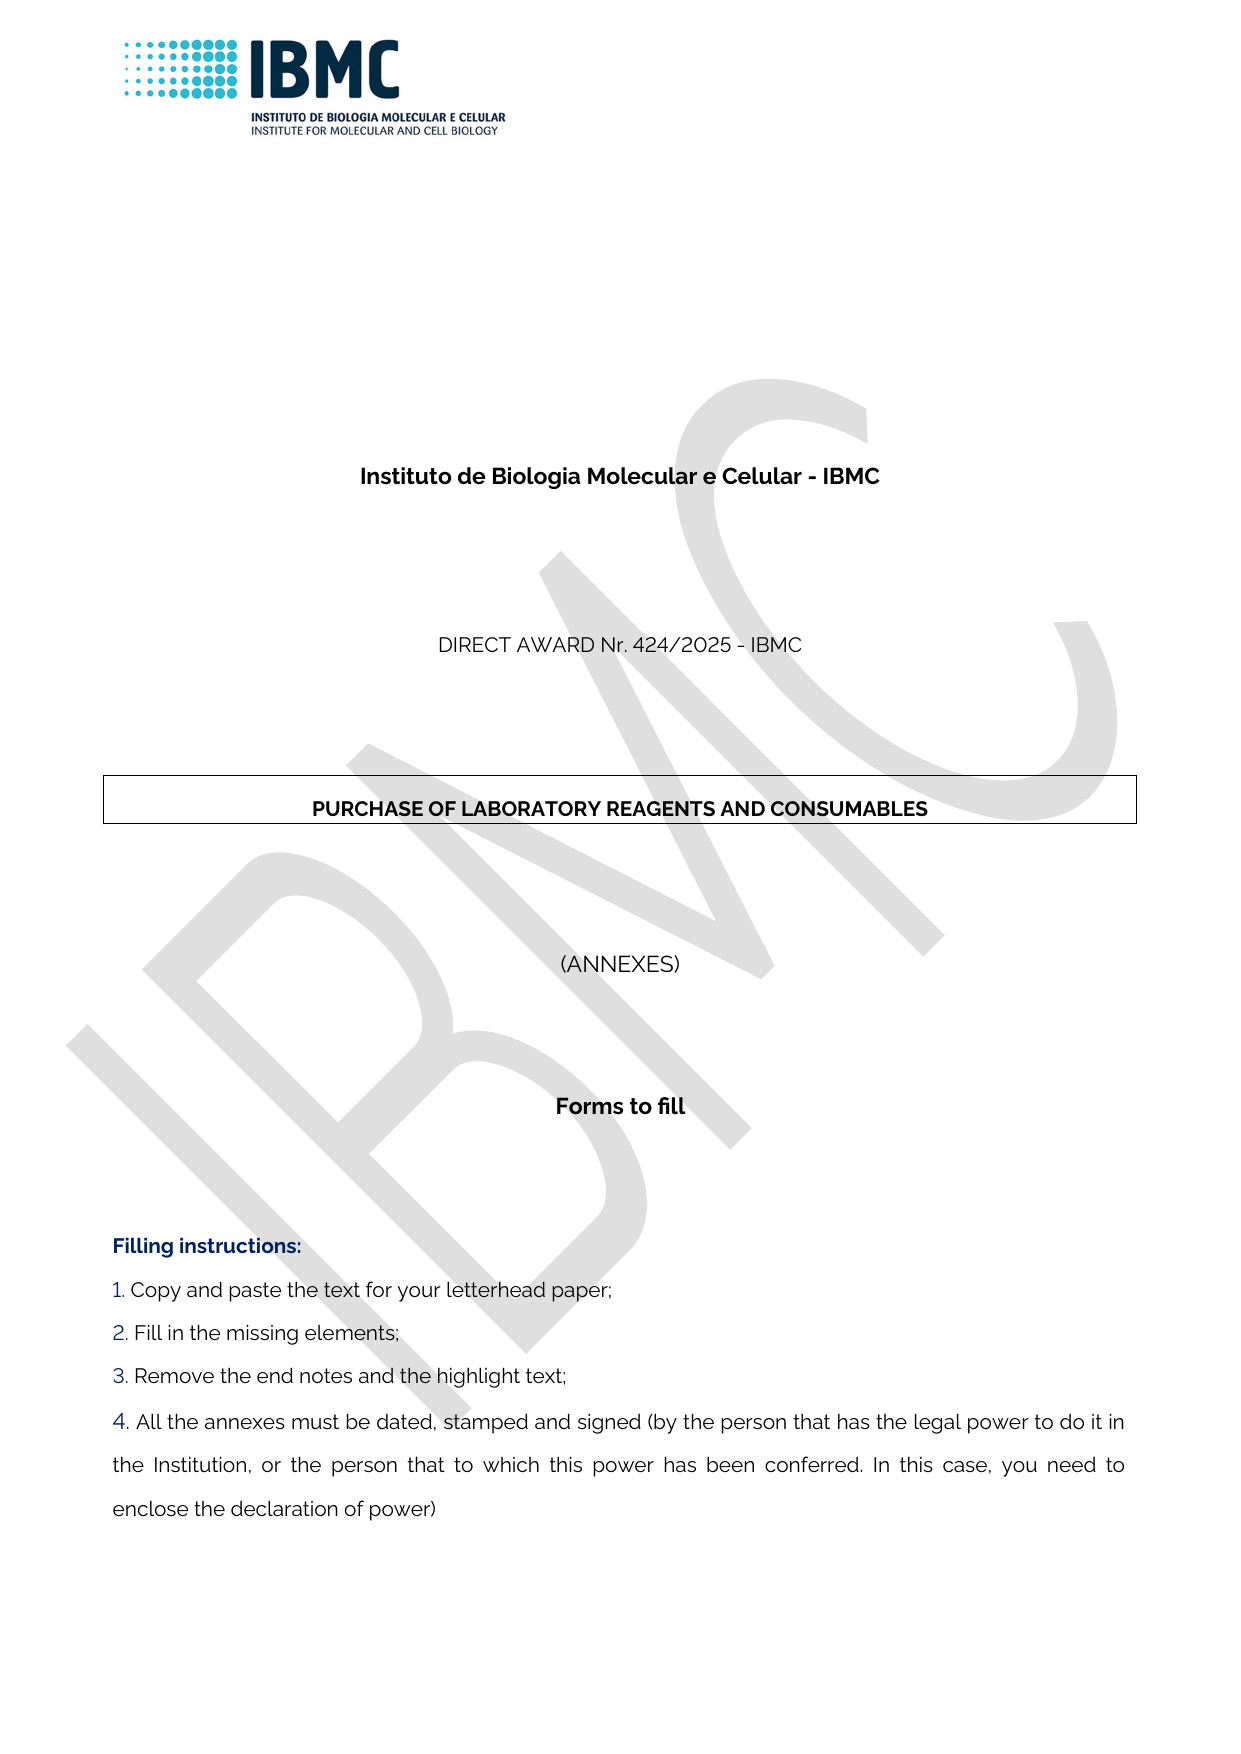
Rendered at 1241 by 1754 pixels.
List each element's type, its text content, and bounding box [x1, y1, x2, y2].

text Instituto de Biologia Molecular e Celular - IBMC [112, 458, 1128, 490]
picture [112, 25, 512, 151]
list Copy and paste the text for your letterhead paper; [112, 1273, 1128, 1302]
text Forms to fill [112, 1088, 1128, 1120]
text DIRECT AWARD Nr. 424/2025 - IBMC [112, 629, 1128, 658]
list Fill in the missing elements; [112, 1317, 1128, 1345]
text (ANNEXES) [112, 946, 1128, 978]
text Filling instructions: [112, 1230, 1128, 1259]
list All the annexes must be dated, stamped and signed (by the person that has the legal power to do it in the Institution, or the person that to which this power has been conferred. In this case, you need to enclose the declaration of power) [112, 1403, 1128, 1521]
list Remove the end notes and the highlight text; [112, 1360, 1128, 1389]
text PURCHASE OF LABORATORY REAGENTS AND CONSUMABLES [104, 776, 1136, 823]
